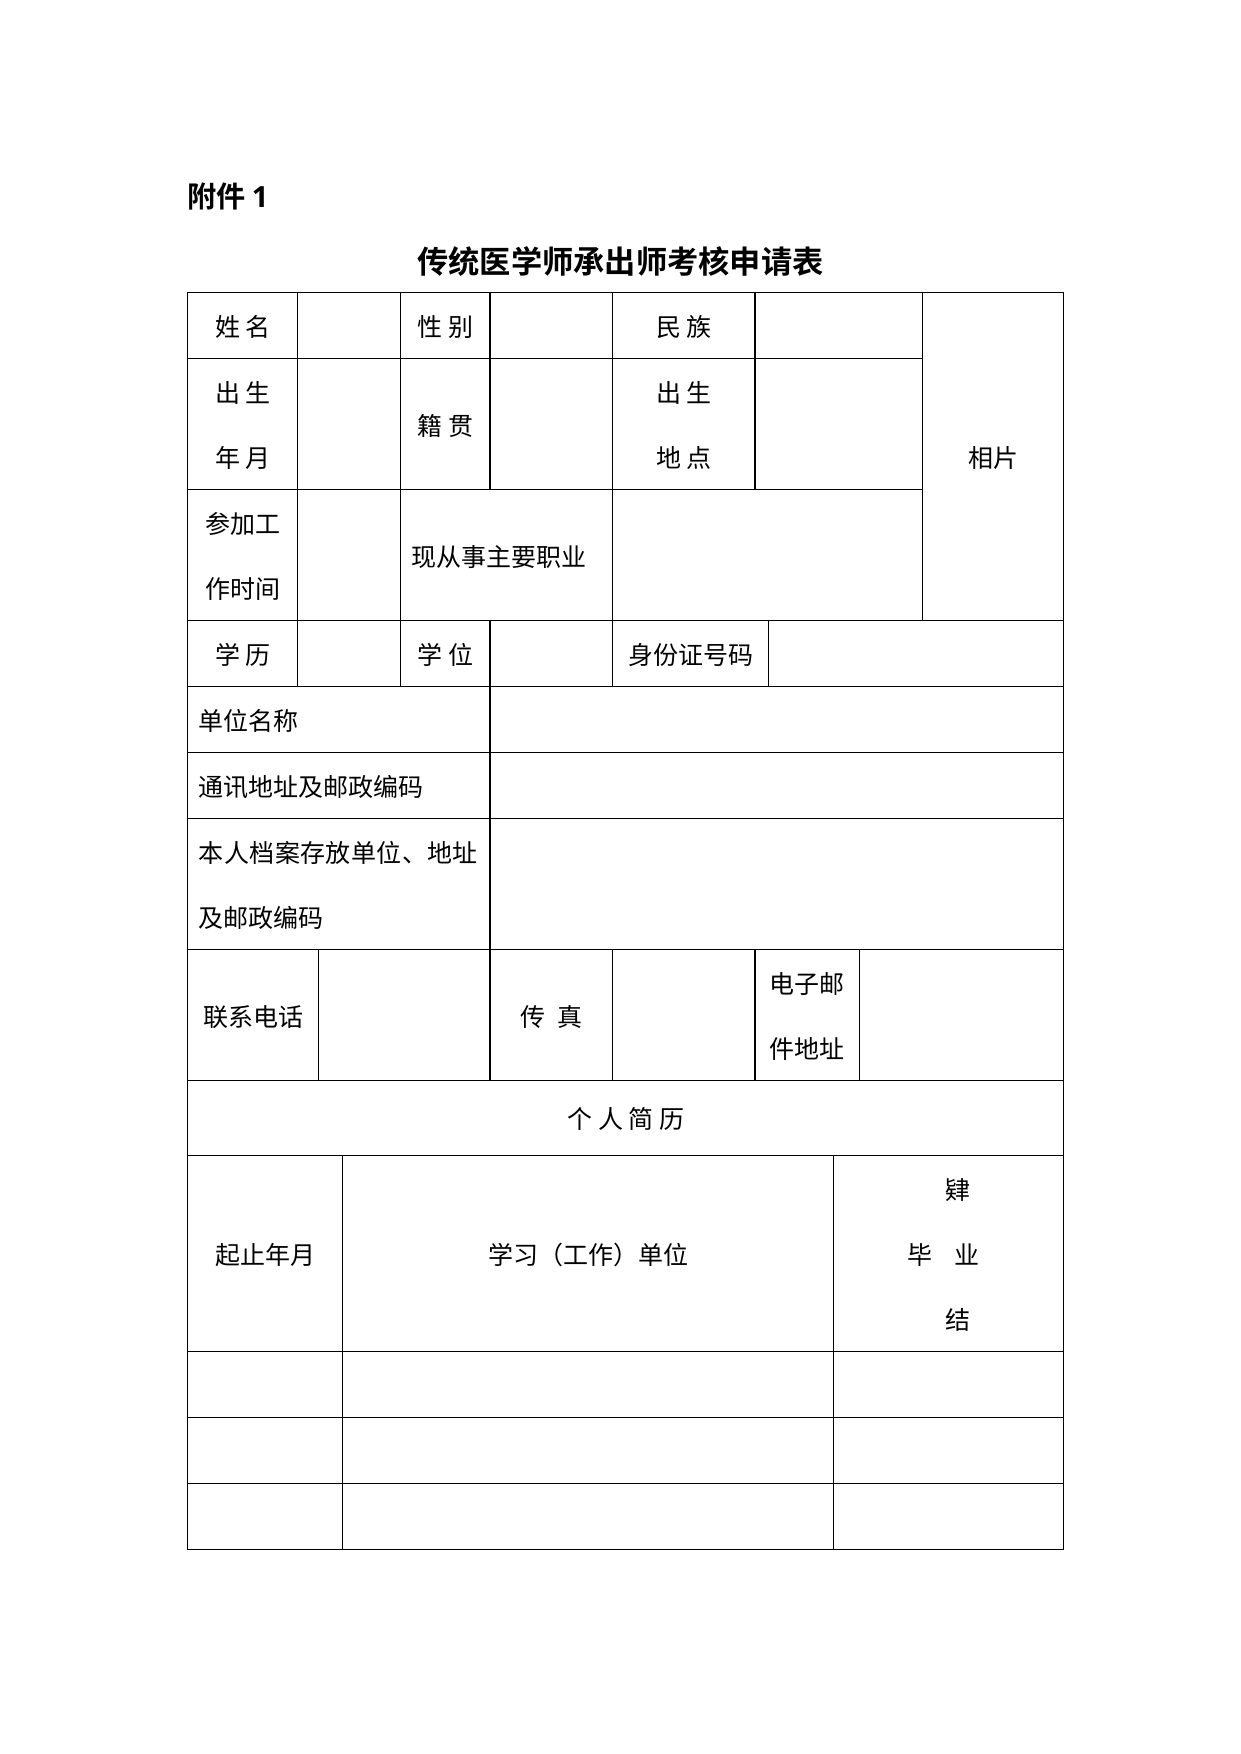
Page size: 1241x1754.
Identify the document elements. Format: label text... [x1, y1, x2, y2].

table_cell [188, 1352, 342, 1417]
table_cell [491, 359, 612, 489]
table_cell 通讯地址及邮政编码 [188, 753, 489, 818]
table_cell 传 真 [491, 950, 612, 1080]
table_cell 学习（工作）单位 [343, 1156, 833, 1351]
table_cell 起止年月 [188, 1156, 342, 1351]
table_cell 电子邮件地址 [756, 950, 859, 1080]
table_header [756, 293, 922, 358]
table_cell [491, 819, 1063, 949]
table_cell [188, 1484, 342, 1549]
table_cell 身份证号码 [613, 621, 768, 686]
table_cell [343, 1352, 833, 1417]
table_cell [834, 1352, 1063, 1417]
table_header 相片 [923, 293, 1063, 620]
table_cell 现从事主要职业 [401, 490, 612, 620]
table_cell 本人档案存放单位、地址及邮政编码 [188, 819, 489, 949]
table_header 民 族 [613, 293, 754, 358]
table_cell [343, 1484, 833, 1549]
table_cell [319, 950, 489, 1080]
text 附件1 [187, 162, 1053, 227]
table_cell [769, 621, 1063, 686]
table_cell [491, 687, 1063, 752]
table_cell [834, 1484, 1063, 1549]
table_cell 个 人 简 历 [188, 1081, 1063, 1155]
text 传统医学师承出师考核申请表 [187, 227, 1053, 292]
table_cell [613, 490, 922, 620]
table_cell [298, 621, 400, 686]
table_header [491, 293, 612, 358]
table_cell 籍 贯 [401, 359, 489, 489]
table_cell [188, 1418, 342, 1483]
table_cell 出 生 年 月 [188, 359, 297, 489]
table_cell 学 位 [401, 621, 489, 686]
table_cell 出 生 地 点 [613, 359, 754, 489]
table_header [298, 293, 400, 358]
table_cell [298, 490, 400, 620]
table_header 性 别 [401, 293, 489, 358]
table_cell 参加工作时间 [188, 490, 297, 620]
table_cell [860, 950, 1063, 1080]
table_cell 肄 毕 业 结 [834, 1156, 1063, 1351]
table_cell 学 历 [188, 621, 297, 686]
table_cell [834, 1418, 1063, 1483]
table_cell [343, 1418, 833, 1483]
table_cell 单位名称 [188, 687, 489, 752]
table_cell [613, 950, 754, 1080]
table_cell 联系电话 [188, 950, 318, 1080]
table_header 姓 名 [188, 293, 297, 358]
table_cell [298, 359, 400, 489]
table_cell [491, 753, 1063, 818]
table_cell [756, 359, 922, 489]
table_cell [491, 621, 612, 686]
